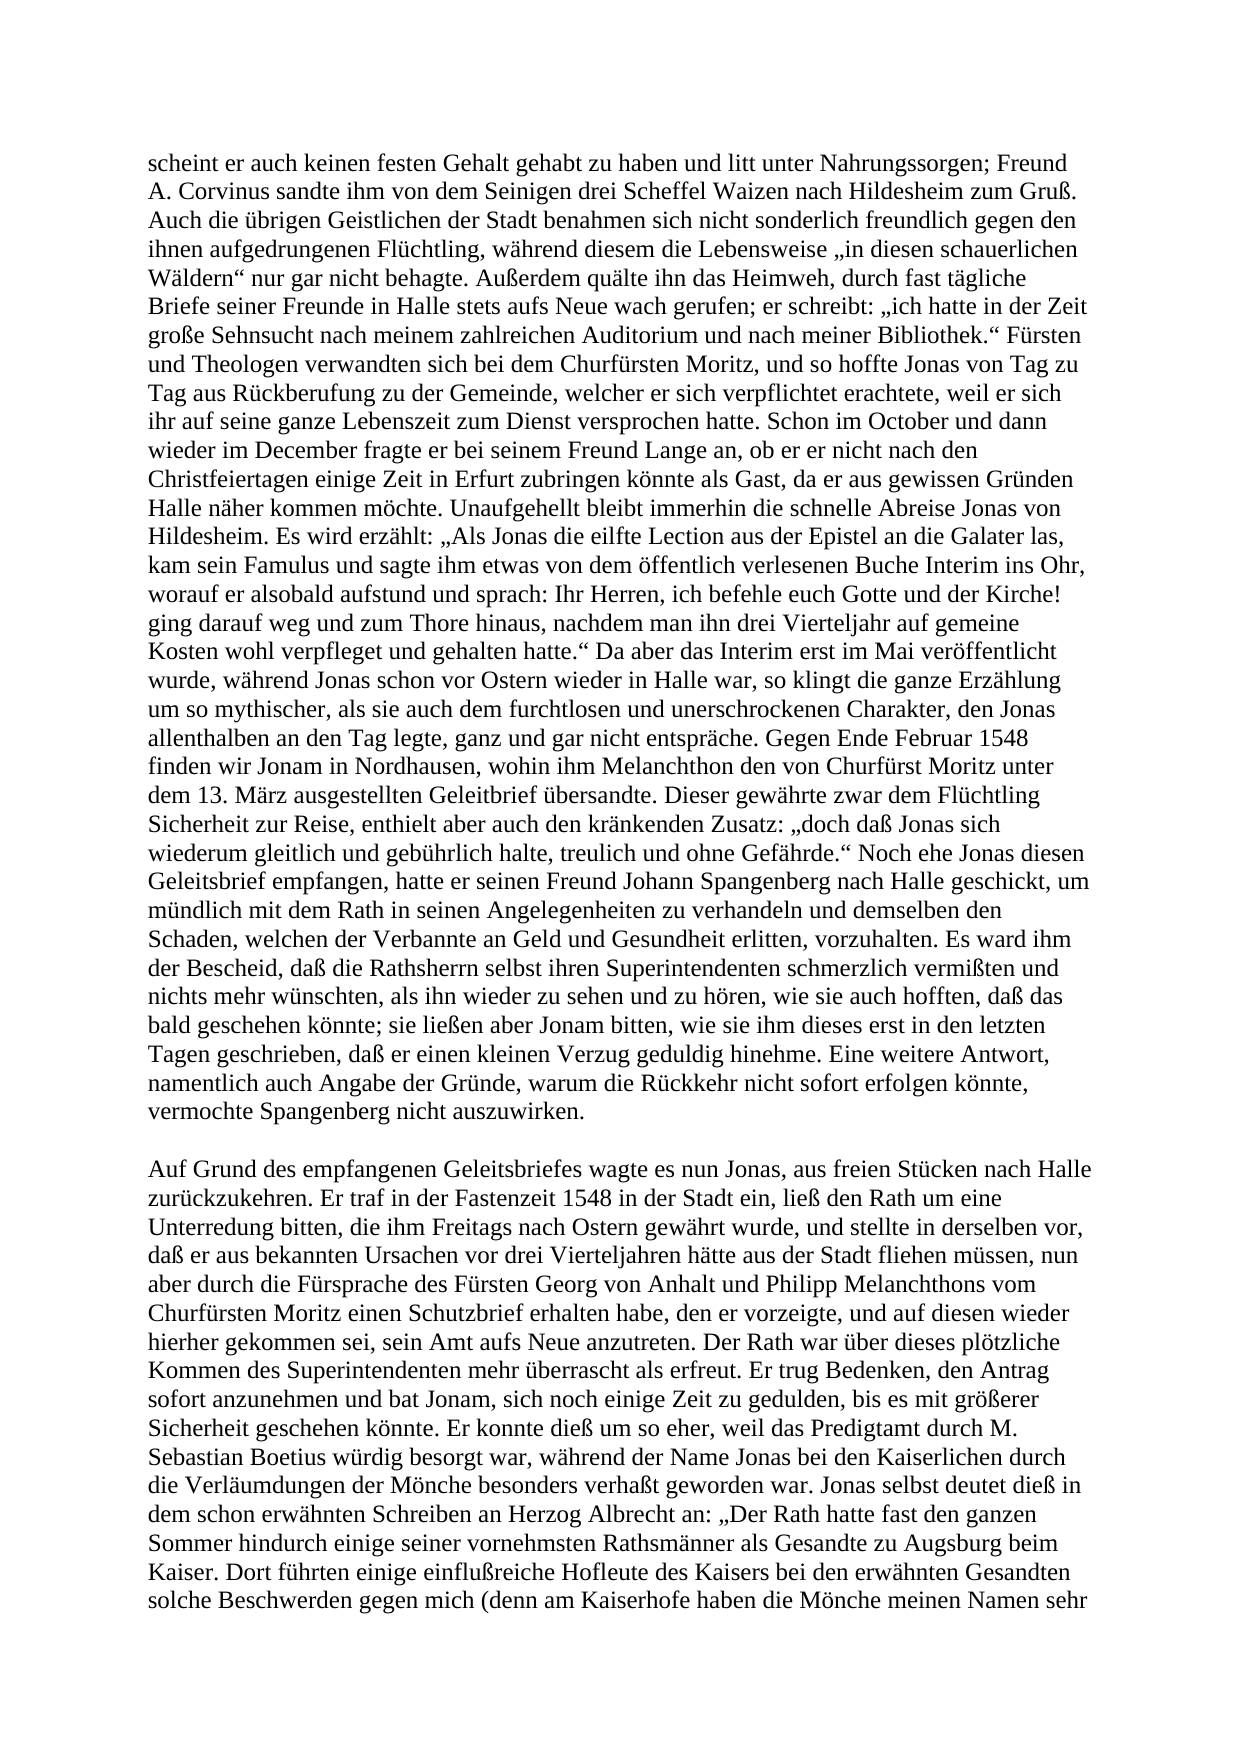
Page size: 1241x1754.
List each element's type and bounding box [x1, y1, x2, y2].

text [148, 1154, 1093, 1614]
text [148, 148, 1093, 1125]
